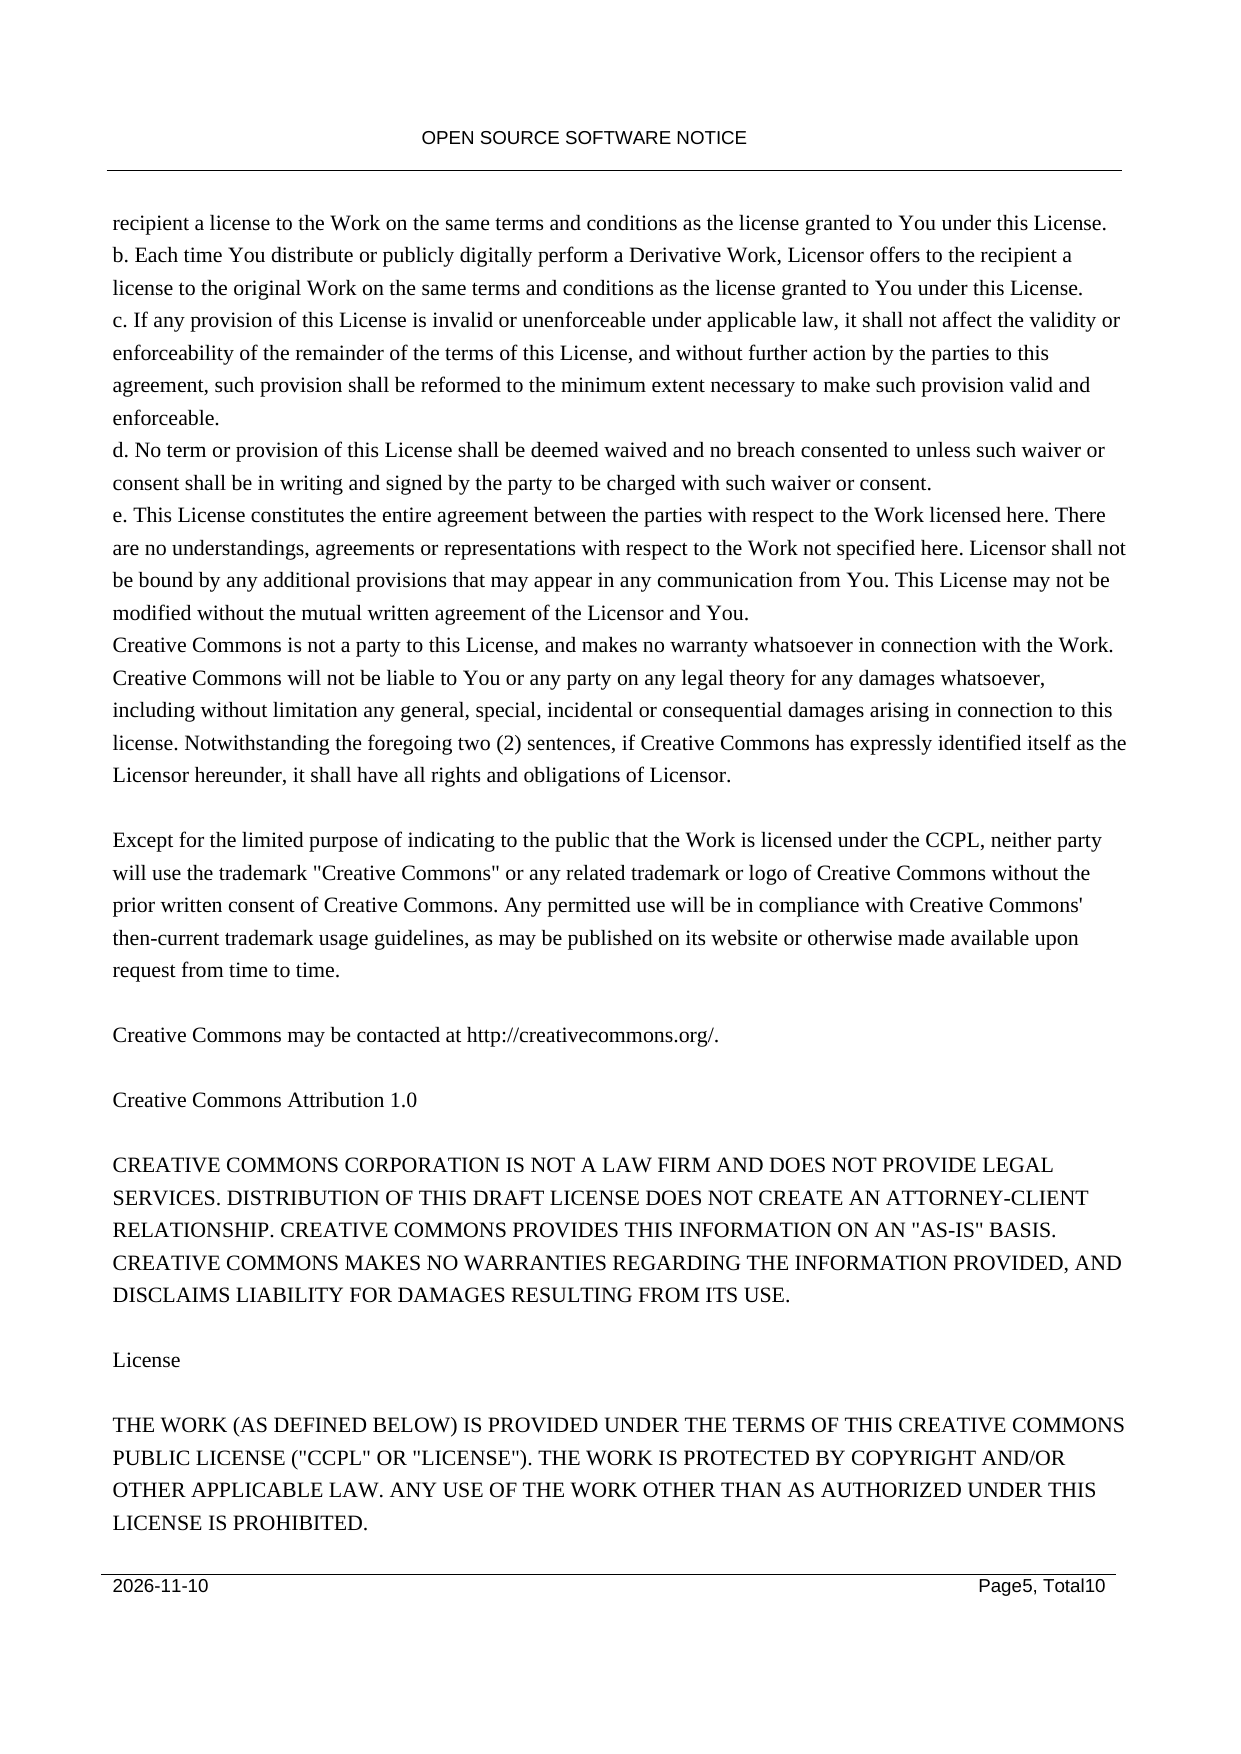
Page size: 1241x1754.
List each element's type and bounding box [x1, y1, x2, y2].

text [112, 206, 1128, 1539]
